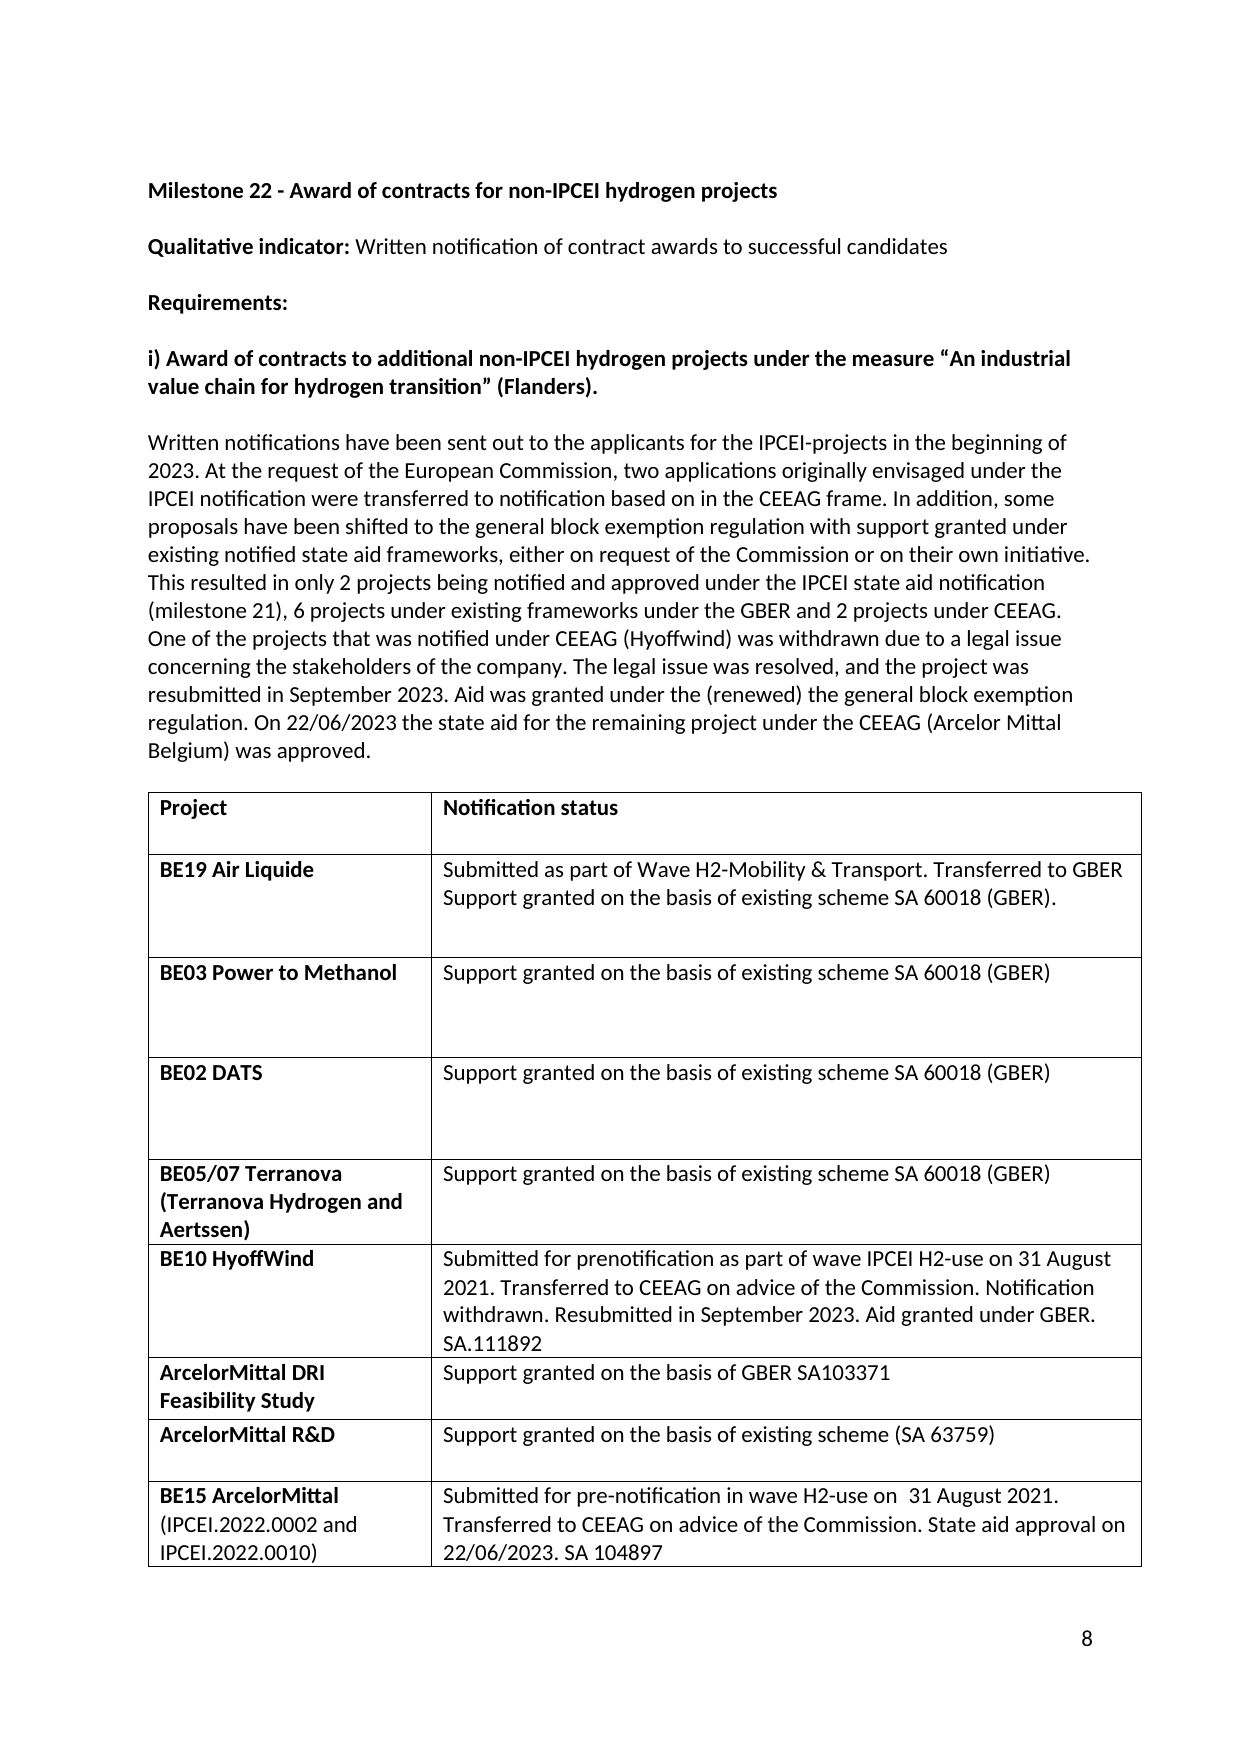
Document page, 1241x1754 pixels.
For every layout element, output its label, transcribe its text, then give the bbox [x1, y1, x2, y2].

table_cell Support granted on the basis of existing scheme SA 60018 (GBER) [432, 1160, 1141, 1243]
table_cell Support granted on the basis of GBER SA103371 [432, 1358, 1141, 1419]
table_cell BE15 ArcelorMittal (IPCEI.2022.0002 and IPCEI.2022.0010) [149, 1482, 431, 1566]
text Requirements: [148, 288, 1092, 316]
table_cell Support granted on the basis of existing scheme (SA 63759) [432, 1420, 1141, 1481]
table_cell Support granted on the basis of existing scheme SA 60018 (GBER) [432, 1058, 1141, 1158]
text i) Award of contracts to additional non-IPCEI hydrogen projects under the measure “An industrial value chain for hydrogen transition” (Flanders). [148, 344, 1092, 400]
table_cell Support granted on the basis of existing scheme SA 60018 (GBER) [432, 958, 1141, 1057]
table_header Project [149, 793, 431, 854]
table_cell Submitted as part of Wave H2-Mobility & Transport. Transferred to GBER Support granted on the basis of existing scheme SA 60018 (GBER). [432, 855, 1141, 957]
table_cell ArcelorMittal DRI Feasibility Study [149, 1358, 431, 1419]
text Qualitative indicator: Written notification of contract awards to successful candidates [148, 232, 1092, 260]
text Milestone 22 - Award of contracts for non-IPCEI hydrogen projects [148, 176, 1092, 204]
table_cell BE03 Power to Methanol [149, 958, 431, 1057]
text Written notifications have been sent out to the applicants for the IPCEI-projects in the beginning of 2023. At the request of the European Commission, two applications originally envisaged under the IPCEI notification were transferred to notification based on in the CEEAG frame. In addition, some proposals have been shifted to the general block exemption regulation with support granted under existing notified state aid frameworks, either on request of the Commission or on their own initiative. This resulted in only 2 projects being notified and approved under the IPCEI state aid notification (milestone 21), 6 projects under existing frameworks under the GBER and 2 projects under CEEAG. One of the projects that was notified under CEEAG (Hyoffwind) was withdrawn due to a legal issue concerning the stakeholders of the company. The legal issue was resolved, and the project was resubmitted in September 2023. Aid was granted under the (renewed) the general block exemption regulation. On 22/06/2023 the state aid for the remaining project under the CEEAG (Arcelor Mittal Belgium) was approved. [148, 428, 1092, 764]
table_cell BE02 DATS [149, 1058, 431, 1158]
table_header Notification status [432, 793, 1141, 854]
table_cell BE19 Air Liquide [149, 855, 431, 957]
table_cell BE10 HyoffWind [149, 1245, 431, 1357]
table_cell Submitted for prenotification as part of wave IPCEI H2-use on 31 August 2021. Transferred to CEEAG on advice of the Commission. Notification withdrawn. Resubmitted in September 2023. Aid granted under GBER. SA.111892 [432, 1245, 1141, 1357]
table_cell Submitted for pre-notification in wave H2-use on 31 August 2021. Transferred to CEEAG on advice of the Commission. State aid approval on 22/06/2023. SA 104897 [432, 1482, 1141, 1566]
table_cell BE05/07 Terranova (Terranova Hydrogen and Aertssen) [149, 1160, 431, 1243]
table_cell ArcelorMittal R&D [149, 1420, 431, 1481]
